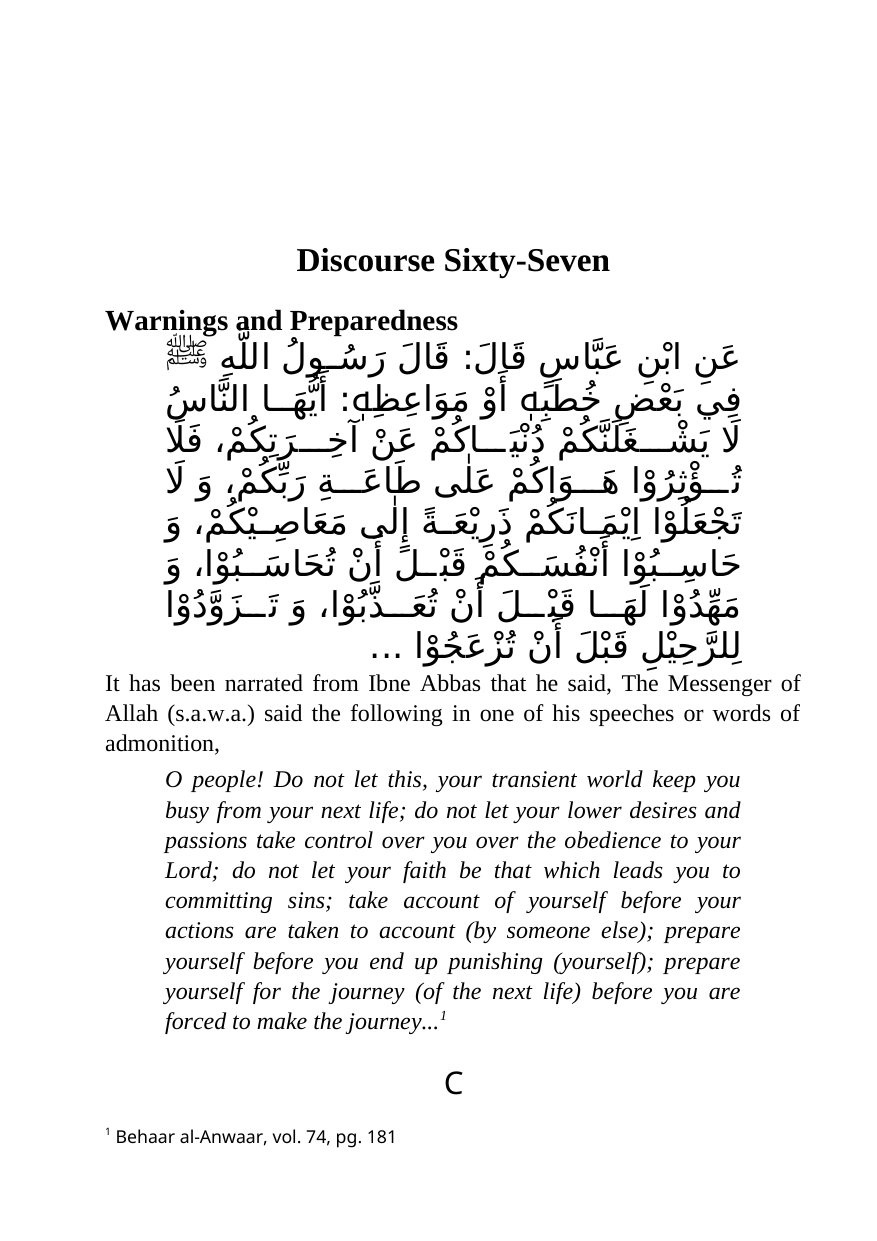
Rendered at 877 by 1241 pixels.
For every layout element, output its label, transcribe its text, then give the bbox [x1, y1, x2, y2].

text C [105, 1061, 802, 1103]
subtitle Warnings and Preparedness [105, 303, 802, 337]
text It has been narrated from Ibne Abbas that he said, The Messenger of Allah (s.a.w.a.) said the following in one of his speeches or words of admonition, [105, 667, 802, 757]
text عَنِ ابْنِ عَبَّاسٍ قَالَ: قَالَ رَسُولُ اللَّهِ ﷺ فِي بَعْضِ خُطَبِهٖ أَوْ مَوَاعِظِهٖ: أَيُّهَا النَّاسُ لَا يَشْغَلَنَّكُمْ دُنْيَاكُمْ عَنْ آخِرَتِكُمْ، فَلَا تُؤْثِرُوْا هَوَاكُمْ عَلٰى طَاعَةِ رَبِّكُمْ، وَ لَا تَجْعَلُوْا اِيْمَانَكُمْ ذَرِيْعَةً إِلٰى مَعَاصِيْكُمْ، وَ حَاسِبُوْا أَنْفُسَكُمْ قَبْلَ أَنْ تُحَاسَبُوْا، وَ مَهِّدُوْا لَهَا قَبْلَ أَنْ تُعَذَّبُوْا، وَ تَزَوَّدُوْا لِلرَّحِيْلِ قَبْلَ أَنْ تُزْعَجُوْا ... [165, 337, 742, 667]
subtitle Discourse Sixty-Seven [105, 240, 802, 278]
text O people! Do not let this, your transient world keep you busy from your next life; do not let your lower desires and passions take control over you over the obedience to your Lord; do not let your faith be that which leads you to committing sins; take account of yourself before your actions are taken to account (by someone else); prepare yourself before you end up punishing (yourself); prepare yourself for the journey (of the next life) before you are forced to make the journey... [165, 764, 742, 1036]
